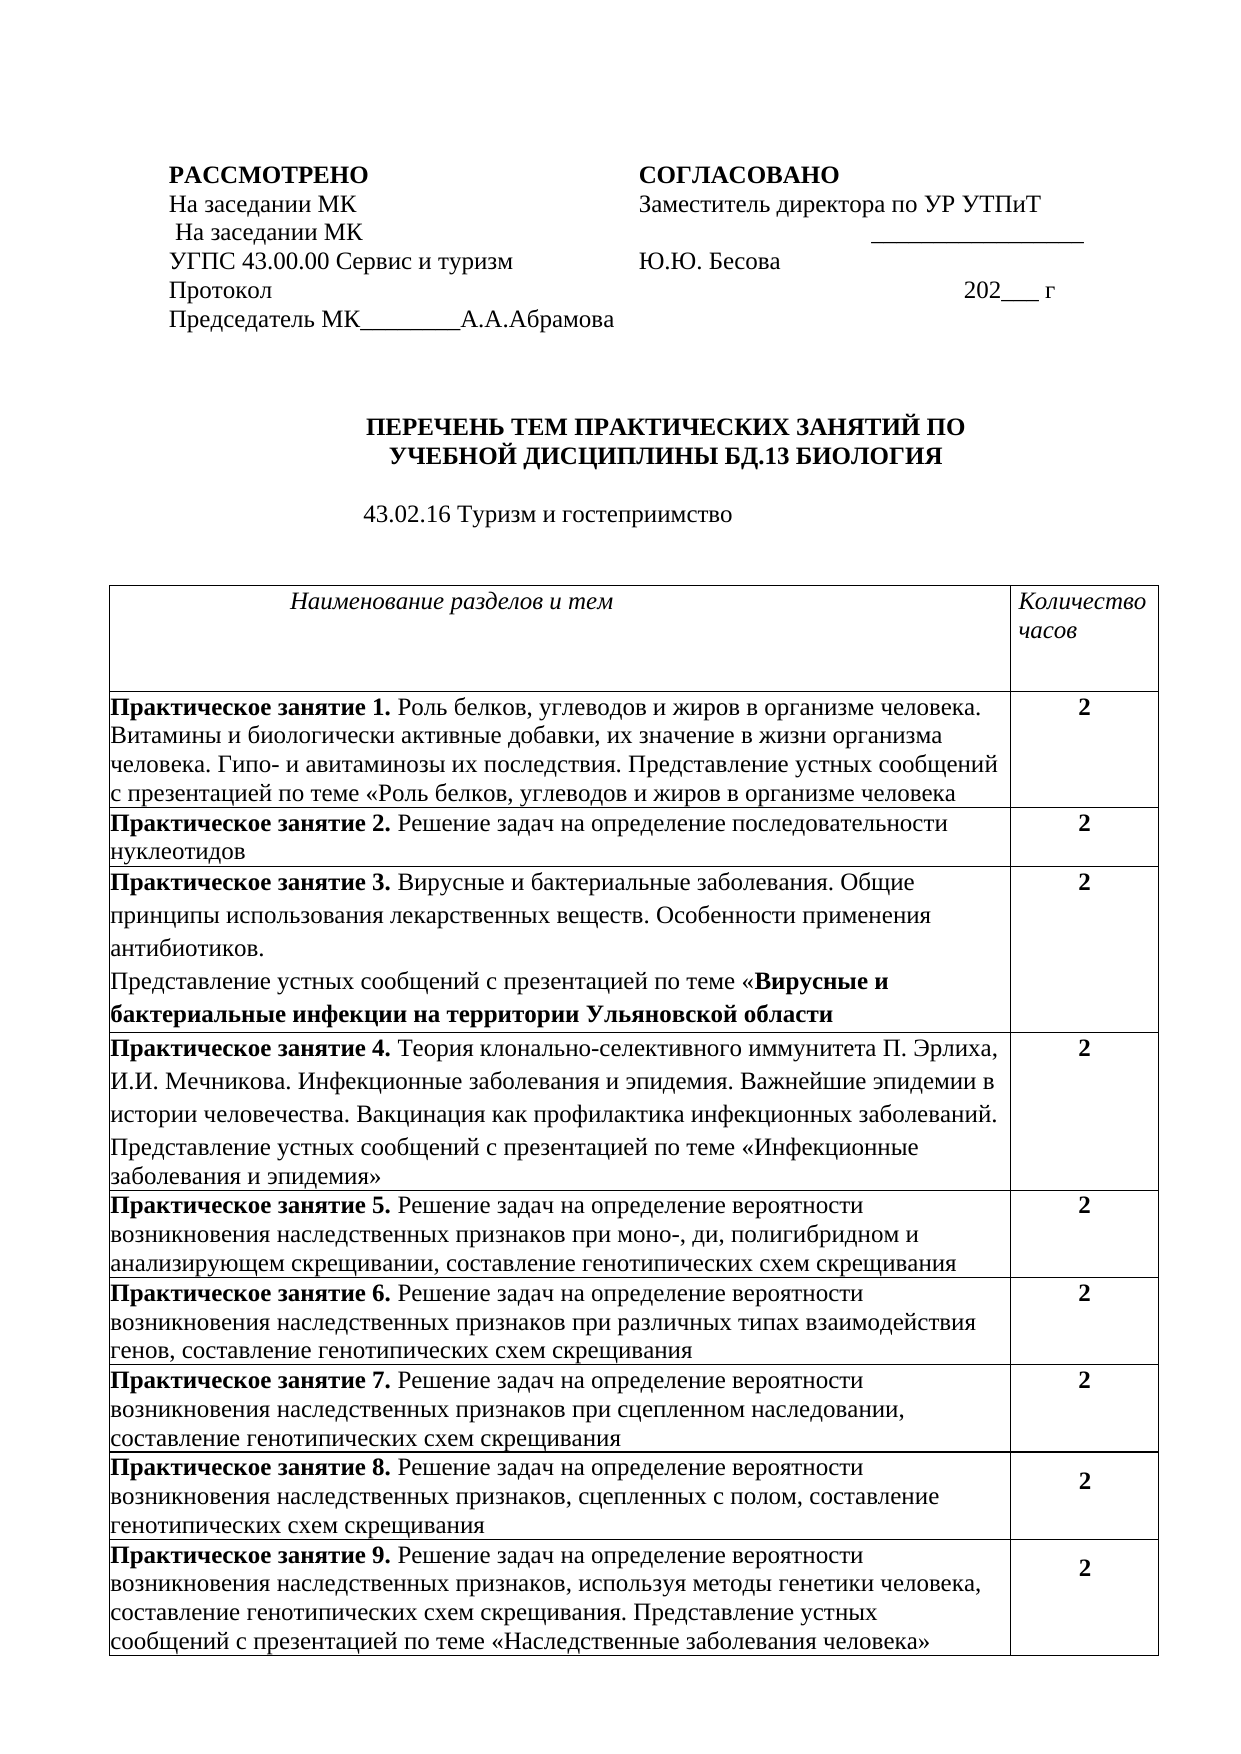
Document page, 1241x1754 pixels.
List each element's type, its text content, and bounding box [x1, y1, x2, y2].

table_cell 2 [1011, 1033, 1158, 1189]
table_cell 2 [1011, 808, 1158, 866]
text ПЕРЕЧЕНЬ ТЕМ ПРАКТИЧЕСКИХ ЗАНЯТИЙ ПО [169, 412, 1162, 441]
table_header СОГЛАСОВАНО Заместитель директора по УР УТПиТ _________________Ю.Ю. Бесова 202___ г [627, 160, 1099, 354]
table_cell Практическое занятие 5. Решение задач на определение вероятности возникновения наследственных признаков при моно-, ди, полигибридном и анализирующем скрещивании, составление генотипических схем скрещивания [110, 1191, 1010, 1277]
table_cell 2 [1011, 692, 1158, 807]
table_cell Практическое занятие 1. Роль белков, углеводов и жиров в организме человека. Витамины и биологически активные добавки, их значение в жизни организма человека. Гипо- и авитаминозы их последствия. Представление устных сообщений с презентацией по теме «Роль белков, углеводов и жиров в организме человека [110, 692, 1010, 807]
table_cell Практическое занятие 3. Вирусные и бактериальные заболевания. Общие принципы использования лекарственных веществ. Особенности применения антибиотиков. Представление устных сообщений с презентацией по теме «Вирусные и бактериальные инфекции на территории Ульяновской области [110, 867, 1010, 1032]
table_cell 2 [1011, 1540, 1158, 1655]
table_cell 2 [1011, 1191, 1158, 1277]
table_cell Практическое занятие 2. Решение задач на определение последовательности нуклеотидов [110, 808, 1010, 866]
table_cell Практическое занятие 9. Решение задач на определение вероятности возникновения наследственных признаков, используя методы генетики человека, составление генотипических схем скрещивания. Представление устных сообщений с презентацией по теме «Наследственные заболевания человека» [110, 1540, 1010, 1655]
table_cell 2 [1011, 1365, 1158, 1451]
table_cell Практическое занятие 6. Решение задач на определение вероятности возникновения наследственных признаков при различных типах взаимодействия генов, составление генотипических схем скрещивания [110, 1278, 1010, 1364]
table_cell Практическое занятие 4. Теория клонально-селективного иммунитета П. Эрлиха, И.И. Мечникова. Инфекционные заболевания и эпидемия. Важнейшие эпидемии в истории человечества. Вакцинация как профилактика инфекционных заболеваний. Представление устных сообщений с презентацией по теме «Инфекционные заболевания и эпидемия» [110, 1033, 1010, 1189]
table_cell 2 [1011, 1453, 1158, 1539]
table_header Количество часов [1011, 586, 1158, 691]
table_cell 2 [1011, 867, 1158, 1032]
text 43.02.16 Туризм и гостеприимство [169, 499, 927, 528]
table_cell 2 [1011, 1278, 1158, 1364]
table_header РАССМОТРЕНО На заседании МК На заседании МК УГПС 43.00.00 Сервис и туризм Протокол Председатель МК________А.А.Абрамова [158, 160, 627, 354]
table_header Наименование разделов и тем [110, 586, 1010, 691]
table_cell Практическое занятие 8. Решение задач на определение вероятности возникновения наследственных признаков, сцепленных с полом, составление генотипических схем скрещивания [110, 1453, 1010, 1539]
table_cell Практическое занятие 7. Решение задач на определение вероятности возникновения наследственных признаков при сцепленном наследовании, составление генотипических схем скрещивания [110, 1365, 1010, 1451]
text УЧЕБНОЙ ДИСЦИПЛИНЫ БД.13 БИОЛОГИЯ [169, 441, 1162, 469]
